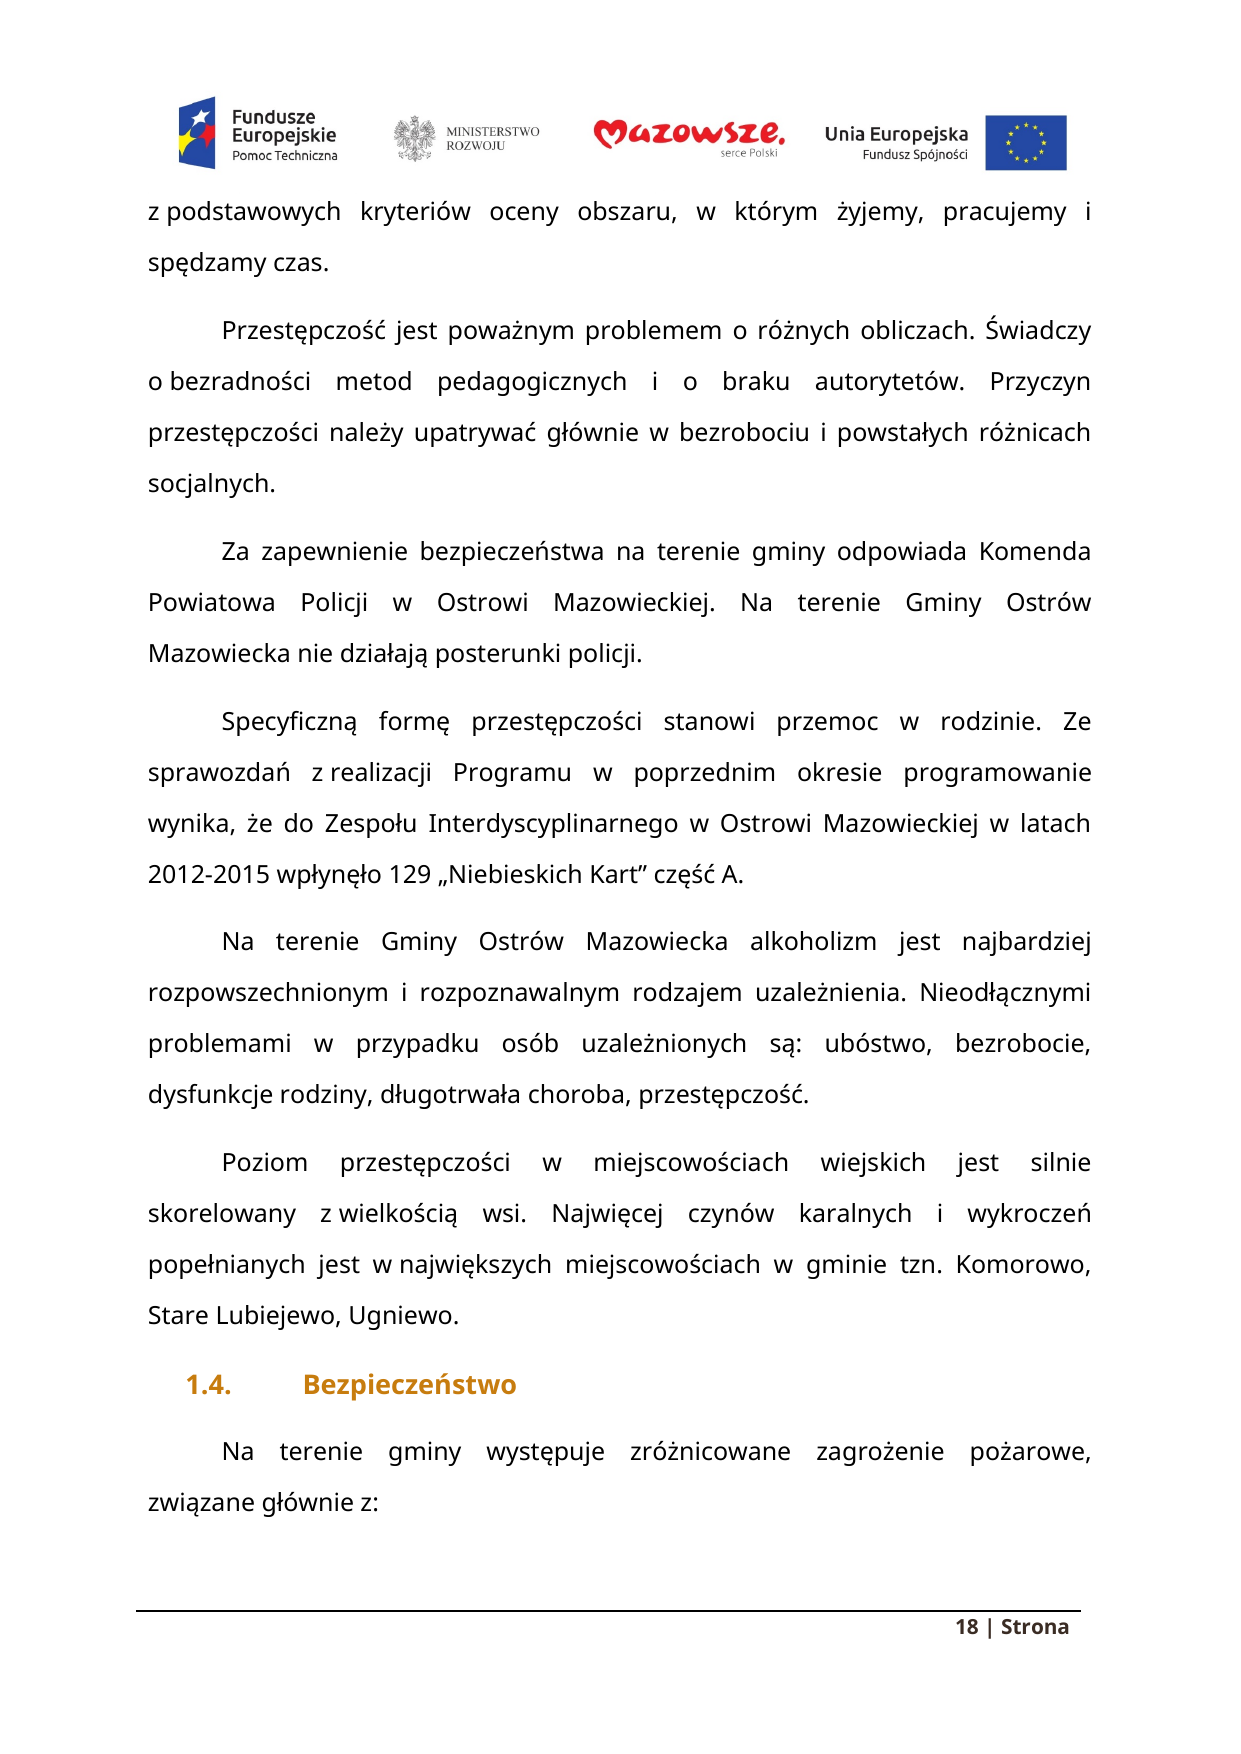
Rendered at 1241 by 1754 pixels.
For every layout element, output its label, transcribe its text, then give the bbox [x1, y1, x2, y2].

text Na terenie Gminy Ostrów Mazowiecka alkoholizm jest najbardziej rozpowszechnionym i rozpoznawalnym rodzajem uzależnienia. Nieodłącznymi problemami w przypadku osób uzależnionych są: ubóstwo, bezrobocie, dysfunkcje rodziny, długotrwała choroba, przestępczość. [148, 924, 1092, 1111]
subtitle Bezpieczeństwo [185, 1366, 1092, 1402]
picture [147, 73, 1093, 194]
text Specyficzną formę przestępczości stanowi przemoc w rodzinie. Ze sprawozdań z realizacji Programu w poprzednim okresie programowanie wynika, że do Zespołu Interdyscyplinarnego w Ostrowi Mazowieckiej w latach 2012-2015 wpłynęło 129 „Niebieskich Kart” część A. [148, 703, 1092, 890]
text Za zapewnienie bezpieczeństwa na terenie gminy odpowiada Komenda Powiatowa Policji w Ostrowi Mazowieckiej. Na terenie Gminy Ostrów Mazowiecka nie działają posterunki policji. [148, 533, 1092, 669]
text Poziom przestępczości w miejscowościach wiejskich jest silnie skorelowany z wielkością wsi. Najwięcej czynów karalnych i wykroczeń popełnianych jest w największych miejscowościach w gminie tzn. Komorowo, Stare Lubiejewo, Ugniewo. [148, 1145, 1092, 1332]
text Na terenie gminy występuje zróżnicowane zagrożenie pożarowe, związane głównie z: [148, 1433, 1092, 1518]
text Przestępczość jest poważnym problemem o różnych obliczach. Świadczy o bezradności metod pedagogicznych i o braku autorytetów. Przyczyn przestępczości należy upatrywać głównie w bezrobociu i powstałych różnicach socjalnych. [148, 312, 1092, 500]
